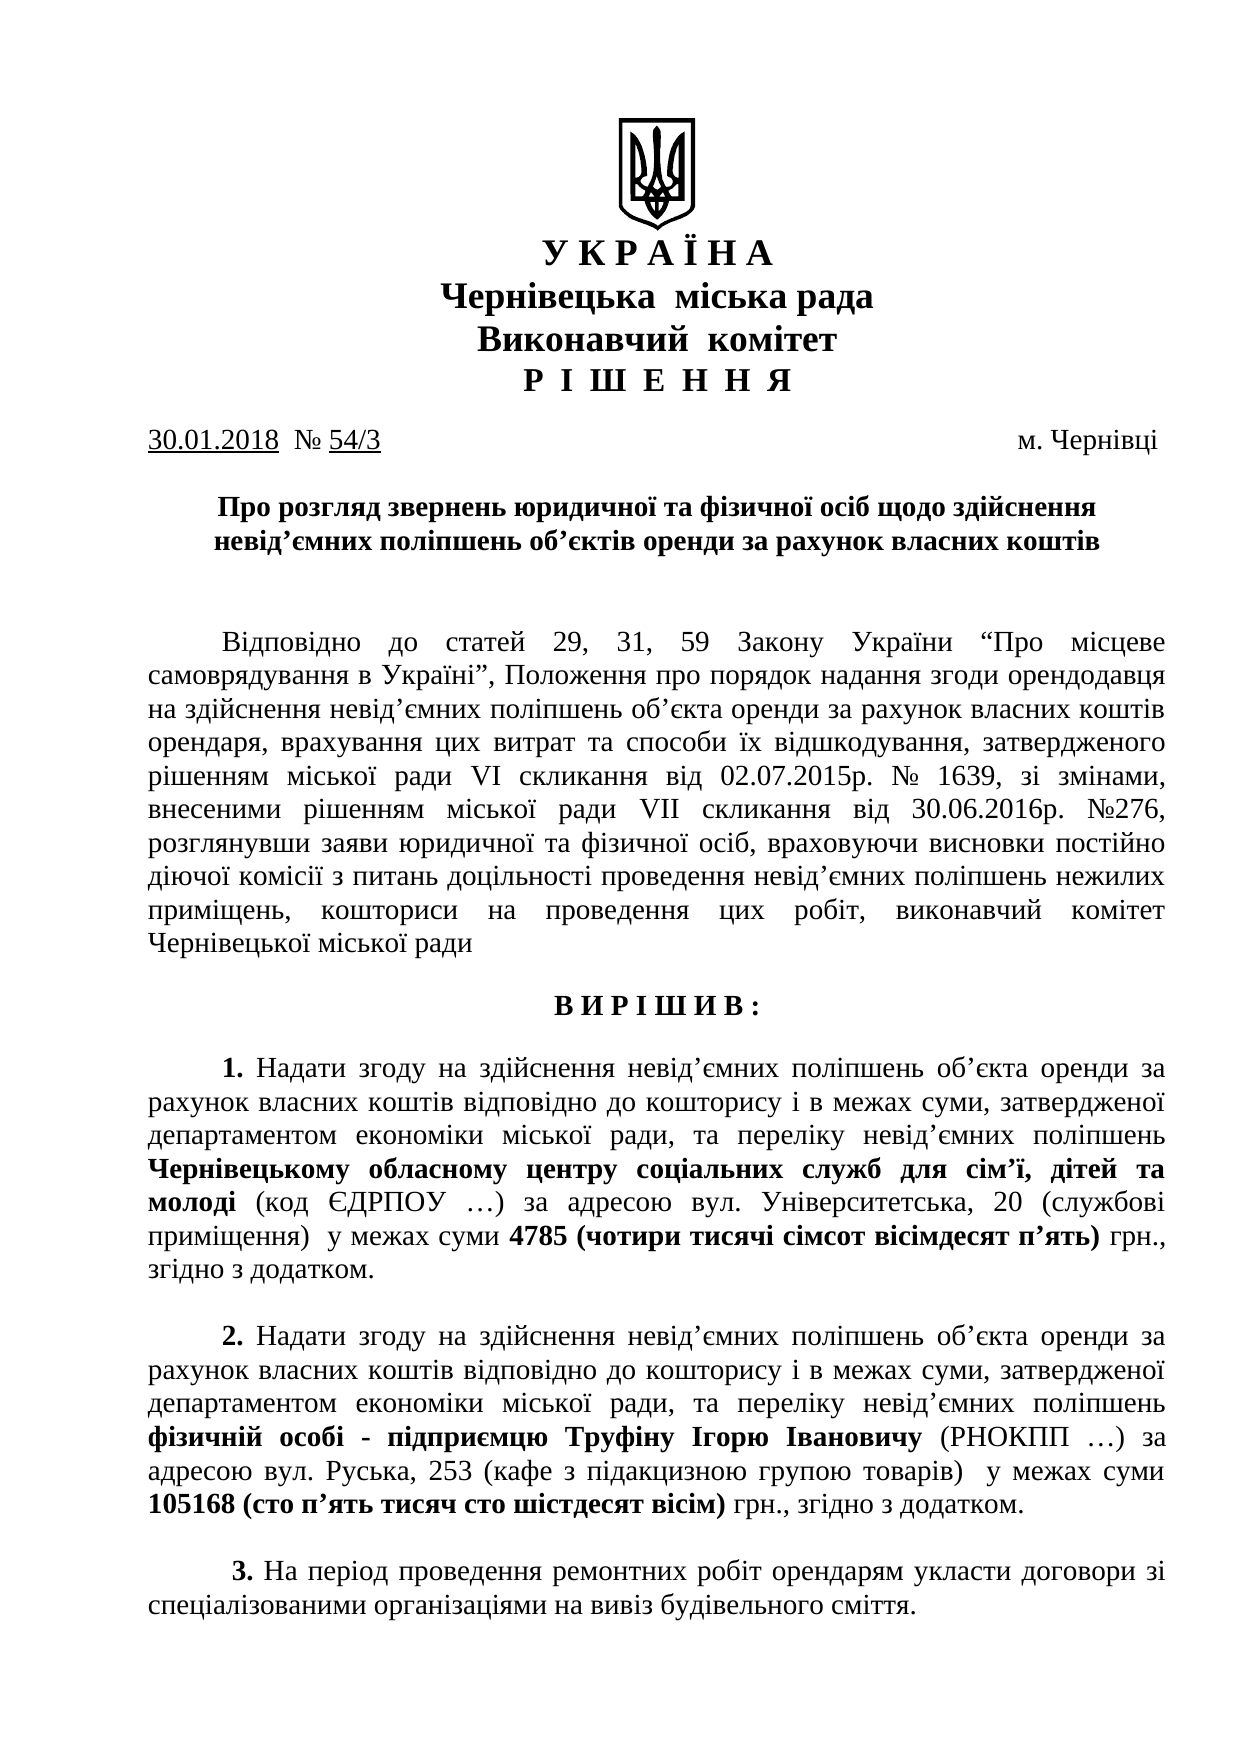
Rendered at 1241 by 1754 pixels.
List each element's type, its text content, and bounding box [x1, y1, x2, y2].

text Відповідно до статей 29, 31, 59 Закону України “Про місцеве самоврядування в Україні”, Положення про порядок надання згоди орендодавця на здійснення невід’ємних поліпшень об’єкта оренди за рахунок власних коштів орендаря, врахування цих витрат та способи їх відшкодування, затвердженого рішенням міської ради VI скликання від 02.07.2015р. № 1639, зі змінами, внесеними рішенням міської ради VIІ скликання від 30.06.2016р. №276, розглянувши заяви юридичної та фізичної осіб, враховуючи висновки постійно діючої комісії з питань доцільності проведення невід’ємних поліпшень нежилих приміщень, кошториси на проведення цих робіт, виконавчий комітет Чернівецької міської ради [148, 624, 1166, 959]
subtitle Р І Ш Е Н Н Я [148, 360, 1166, 398]
text 1. Надати згоду на здійснення невід’ємних поліпшень об’єкта оренди за рахунок власних коштів відповідно до кошторису і в межах суми, затвердженої департаментом економіки міської ради, та переліку невід’ємних поліпшень Чернівецькому обласному центру соціальних служб для сім’ї, дітей та молоді (код ЄДРПОУ …) за адресою вул. Університетська, 20 (службові приміщення) у межах суми 4785 (чотири тисячі сімсот вісімдесят п’ять) грн., згідно з додатком. [148, 1050, 1166, 1285]
text В И Р І Ш И В : [148, 988, 1166, 1021]
text Чернівецька міська рада [148, 274, 1166, 317]
subtitle Виконавчий комітет [148, 317, 1166, 360]
text Про розгляд звернень юридичної та фізичної осіб щодо здійснення невід’ємних поліпшень об’єктів оренди за рахунок власних коштів [148, 489, 1166, 557]
text 2. Надати згоду на здійснення невід’ємних поліпшень об’єкта оренди за рахунок власних коштів відповідно до кошторису і в межах суми, затвердженої департаментом економіки міської ради, та переліку невід’ємних поліпшень фізичній особі - підприємцю Труфіну Ігорю Івановичу (РНОКПП …) за адресою вул. Руська, 253 (кафе з підакцизною групою товарів) у межах суми 105168 (сто п’ять тисяч сто шістдесят вісім) грн., згідно з додатком. [148, 1318, 1166, 1520]
text 30.01.2018 № 54/3 м. Чернівці [148, 422, 1166, 456]
text У К Р А Ї Н А [148, 231, 1166, 274]
text 3. На період проведення ремонтних робіт орендарям укласти договори зі спеціалізованими організаціями на вивіз будівельного сміття. [148, 1553, 1166, 1620]
